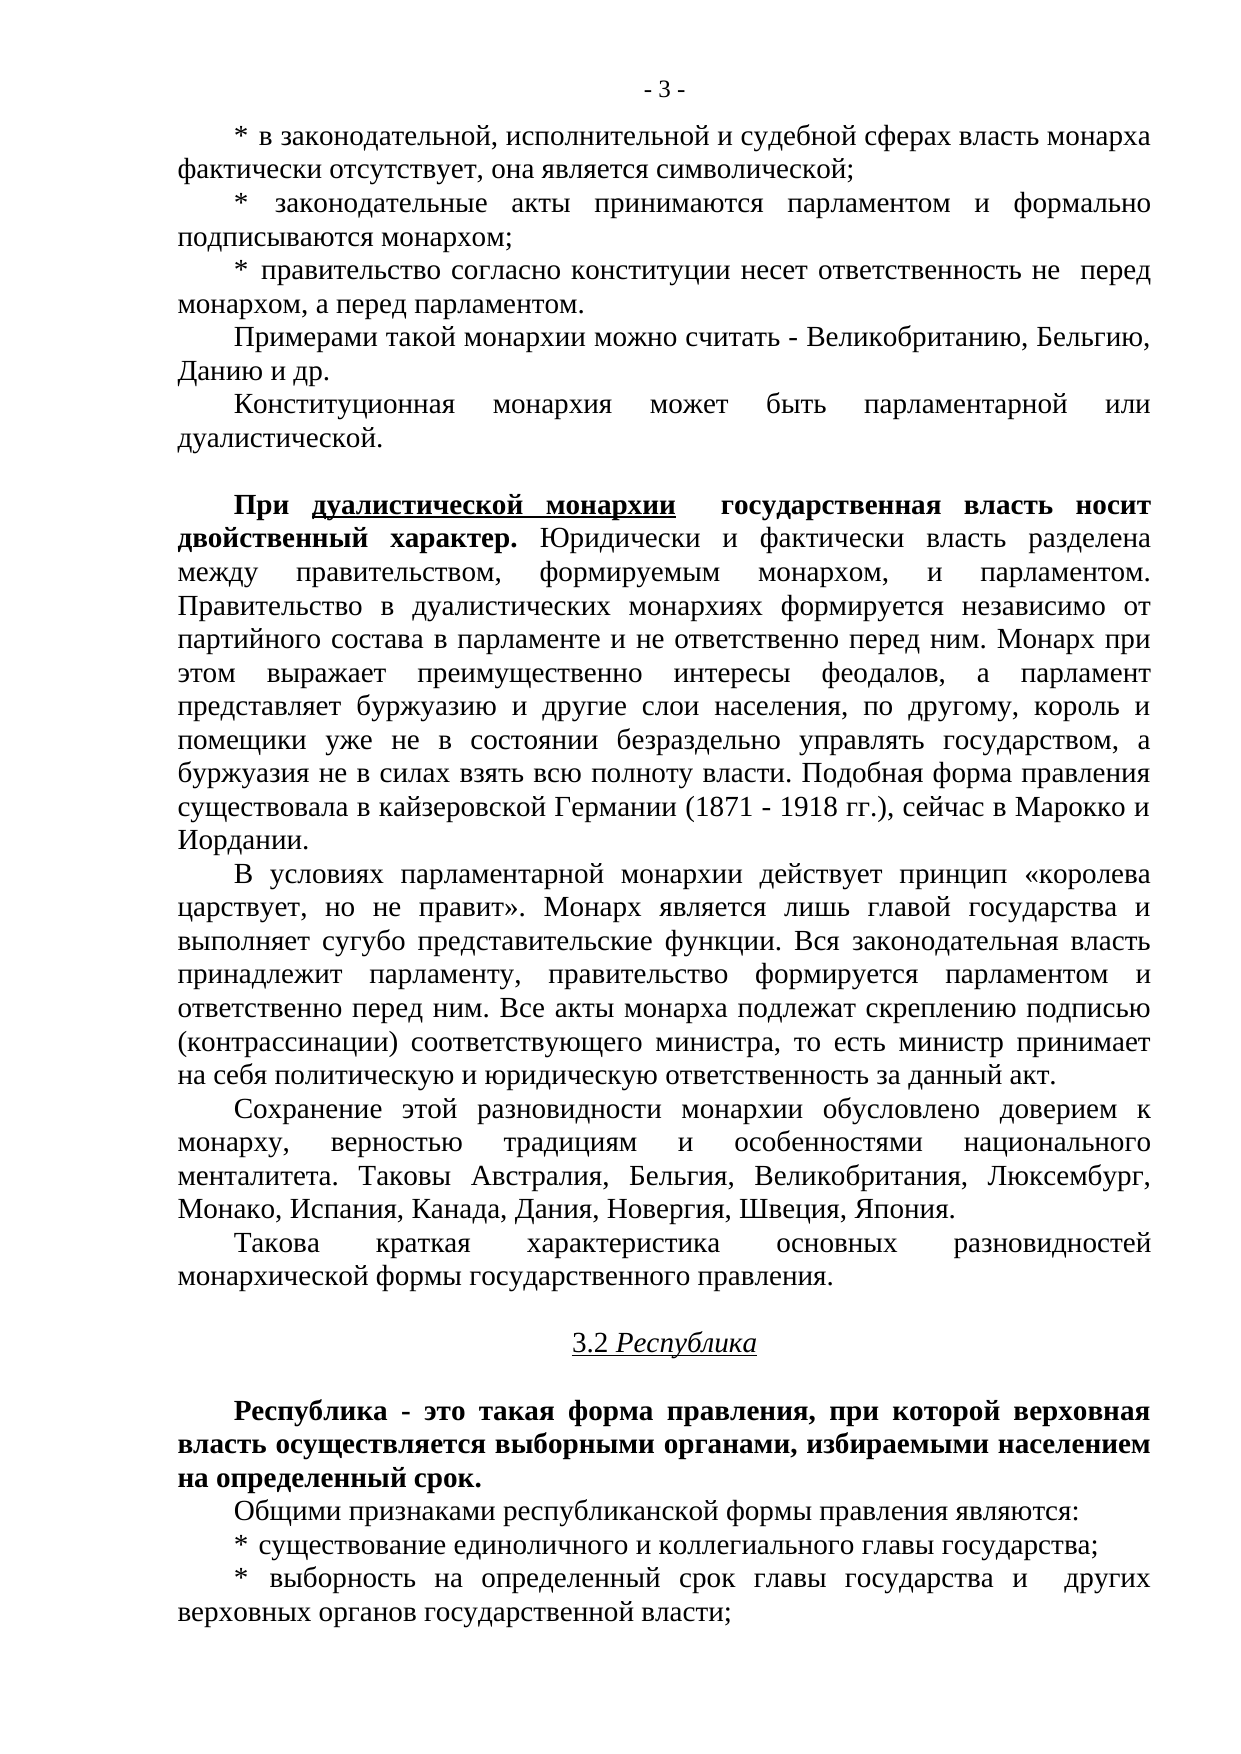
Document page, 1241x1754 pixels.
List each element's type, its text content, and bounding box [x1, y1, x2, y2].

text Конституционная монархия может быть парламентарной или дуалистической. [177, 386, 1152, 453]
text Такова краткая характеристика основных разновидностей монархической формы государственного правления. [177, 1225, 1152, 1292]
text Примерами такой монархии можно считать - Великобританию, Бельгию, Данию и др. [177, 319, 1152, 386]
list правительство согласно конституции несет ответственность не перед монархом, а перед парламентом. [177, 252, 1152, 319]
text 3.2 Республика [177, 1326, 1152, 1359]
text Общими признаками республиканской формы правления являются: [177, 1493, 1152, 1527]
list законодательные акты принимаются парламентом и формально подписываются монархом; [177, 185, 1152, 252]
text Республика - это такая форма правления, при которой верховная власть осуществляется выборными органами, избираемыми населением на определенный срок. [177, 1393, 1152, 1493]
text В условиях парламентарной монархии действует принцип «королева царствует, но не правит». Монарх является лишь главой государства и выполняет сугубо представительские функции. Вся законодательная власть принадлежит парламенту, правительство формируется парламентом и ответственно перед ним. Все акты монарха подлежат скреплению подписью (контрассинации) соответствующего министра, то есть министр принимает на себя политическую и юридическую ответственность за данный акт. [177, 856, 1152, 1091]
text Сохранение этой разновидности монархии обусловлено доверием к монарху, верностью традициям и особенностями национального менталитета. Таковы Австралия, Бельгия, Великобритания, Люксембург, Монако, Испания, Канада, Дания, Новергия, Швеция, Япония. [177, 1091, 1152, 1225]
text При дуалистической монархии государственная власть носит двойственный характер. Юридически и фактически власть разделена между правительством, формируемым монархом, и парламентом. Правительство в дуалистических монархиях формируется независимо от партийного состава в парламенте и не ответственно перед ним. Монарх при этом выражает преимущественно интересы феодалов, а парламент представляет буржуазию и другие слои населения, по другому, король и помещики уже не в состоянии безраздельно управлять государством, а буржуазия не в силах взять всю полноту власти. Подобная форма правления существовала в кайзеровской Германии (1871 - 1918 гг.), сейчас в Марокко и Иордании. [177, 487, 1152, 856]
list в законодательной, исполнительной и судебной сферах власть монарха фактически отсутствует, она является символической; [177, 118, 1152, 185]
list выборность на определенный срок главы государства и других верховных органов государственной власти; [177, 1560, 1152, 1627]
list существование единоличного и коллегиального главы государства; [177, 1527, 1152, 1560]
